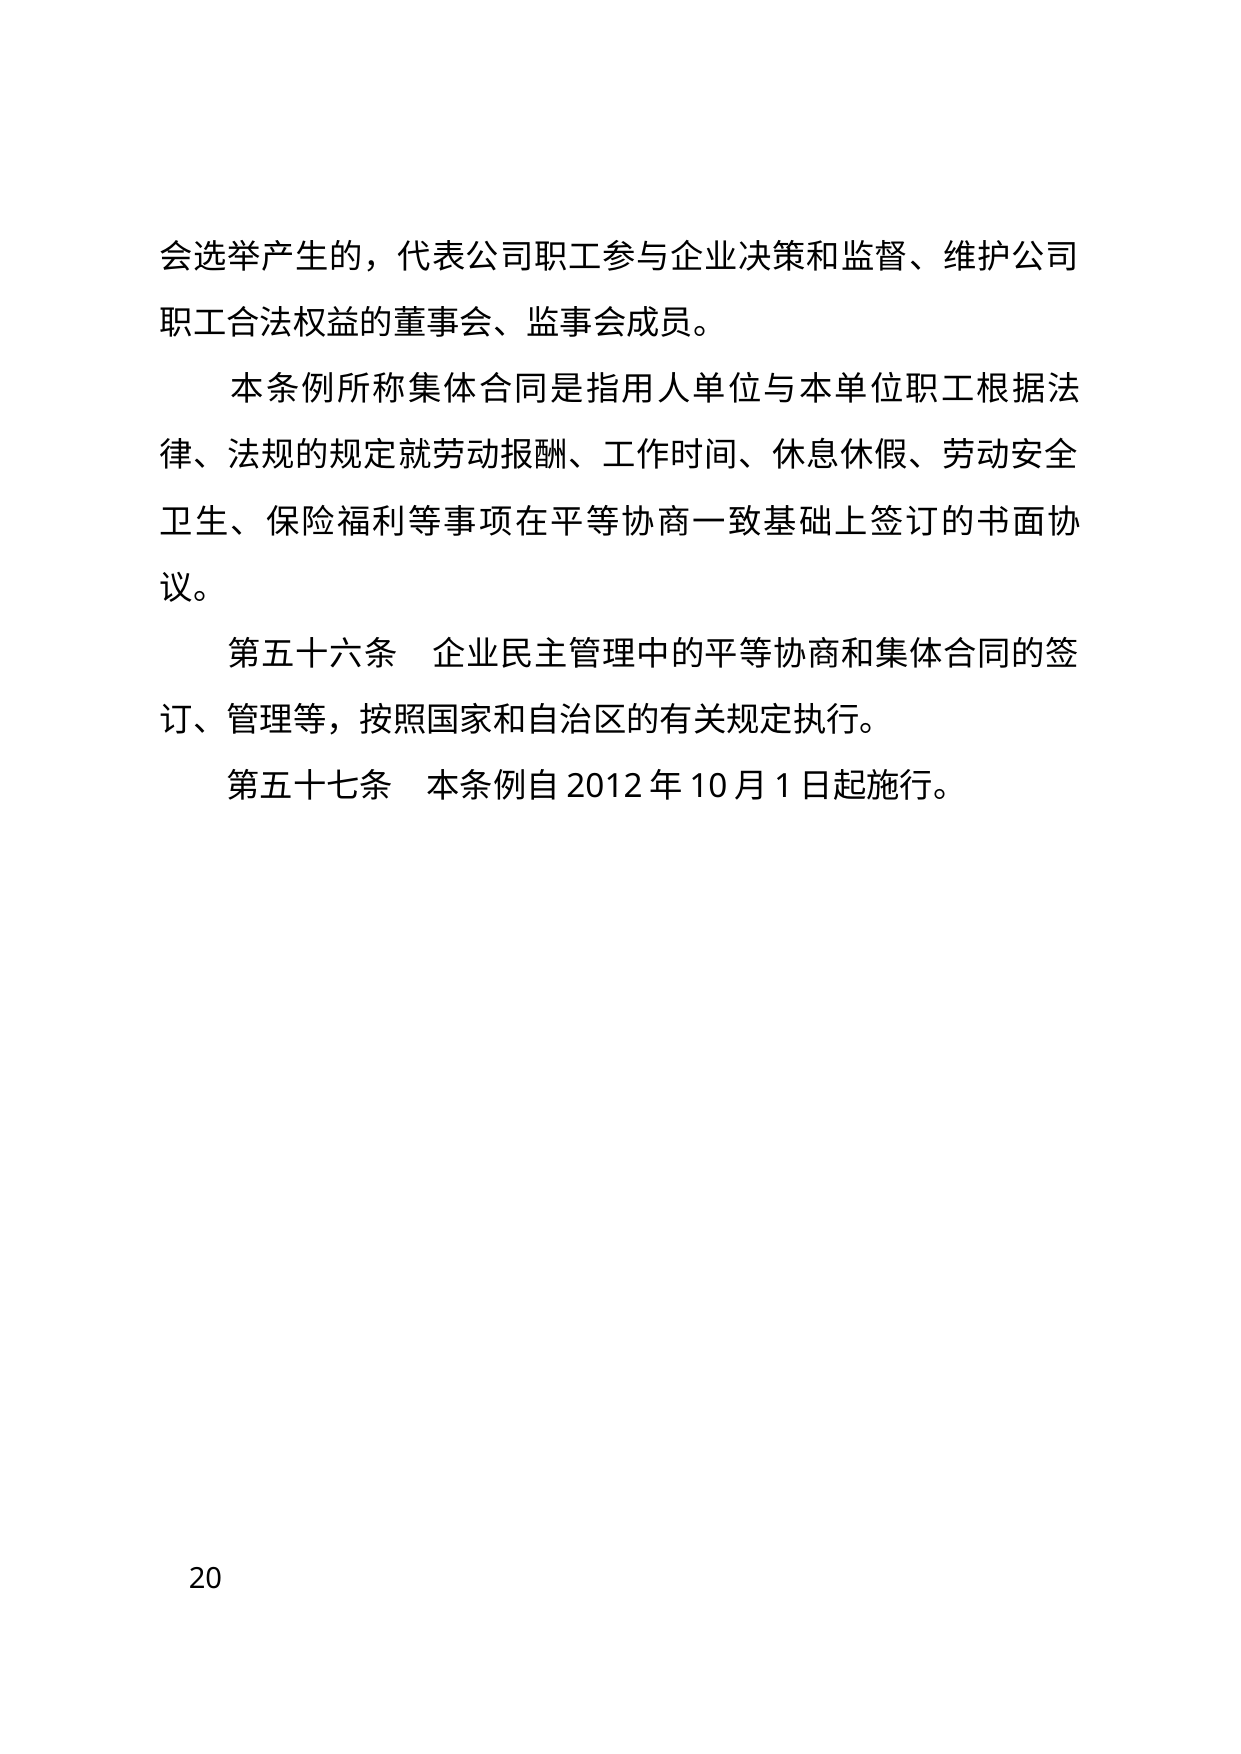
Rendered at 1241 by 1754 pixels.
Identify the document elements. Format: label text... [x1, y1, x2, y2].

text 第五十七条 本条例自2012年10月1日起施行。 [159, 750, 1081, 817]
text 第五十六条 企业民主管理中的平等协商和集体合同的签订、管理等，按照国家和自治区的有关规定执行。 [159, 618, 1081, 750]
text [159, 220, 1081, 353]
text 本条例所称集体合同是指用人单位与本单位职工根据法律、法规的规定就劳动报酬、工作时间、休息休假、劳动安全卫生、保险福利等事项在平等协商一致基础上签订的书面协议。 [159, 353, 1081, 618]
